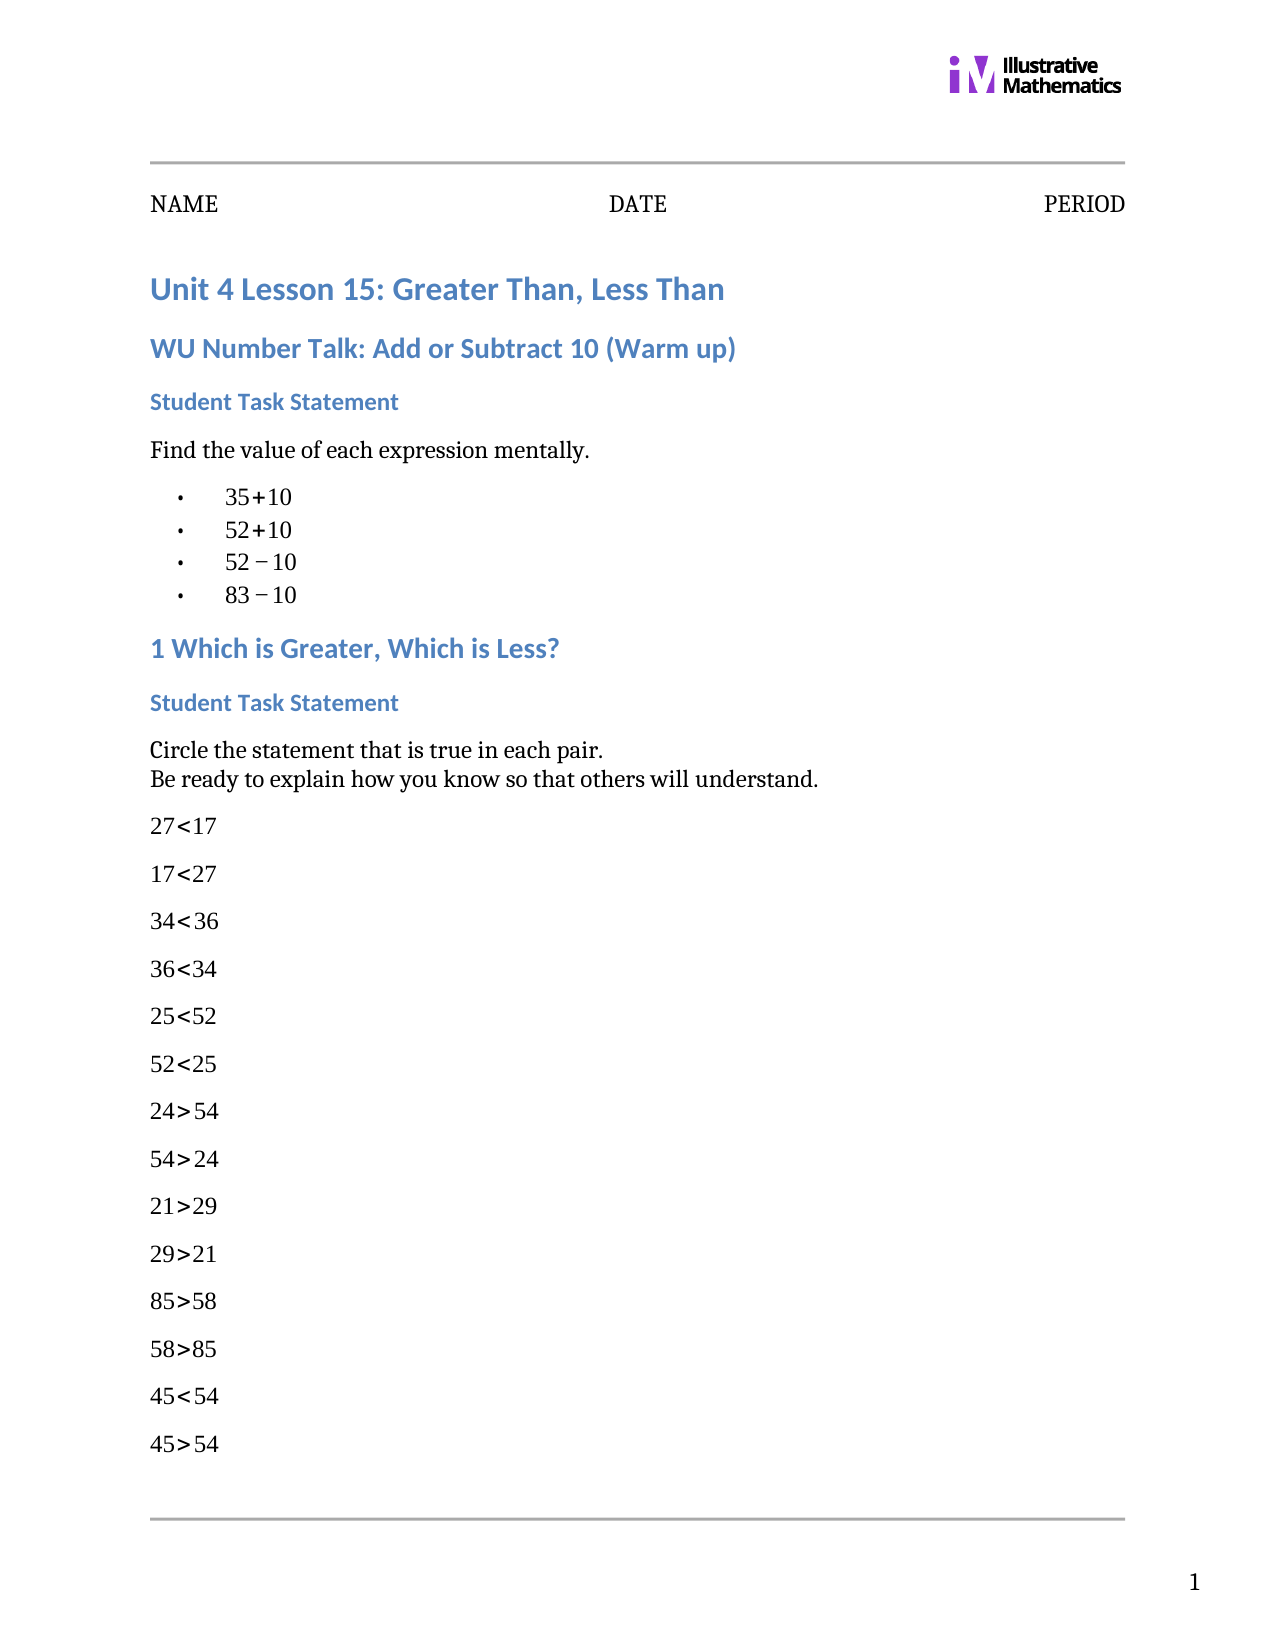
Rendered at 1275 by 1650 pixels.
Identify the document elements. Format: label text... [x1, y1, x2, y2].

subtitle WU Number Talk: Add or Subtract 10 (Warm up) [150, 330, 1125, 366]
subtitle 1 Which is Greater, Which is Less? [150, 630, 1125, 666]
text Circle the statement that is true in each pair. Be ready to explain how you know so that others will understand. [150, 736, 1125, 793]
text Find the value of each expression mentally. [150, 436, 1125, 464]
subtitle Unit 4 Lesson 15: Greater Than, Less Than [150, 268, 1125, 309]
subtitle Student Task Statement [150, 687, 1125, 717]
subtitle Student Task Statement [150, 386, 1125, 417]
picture [949, 55, 1121, 93]
